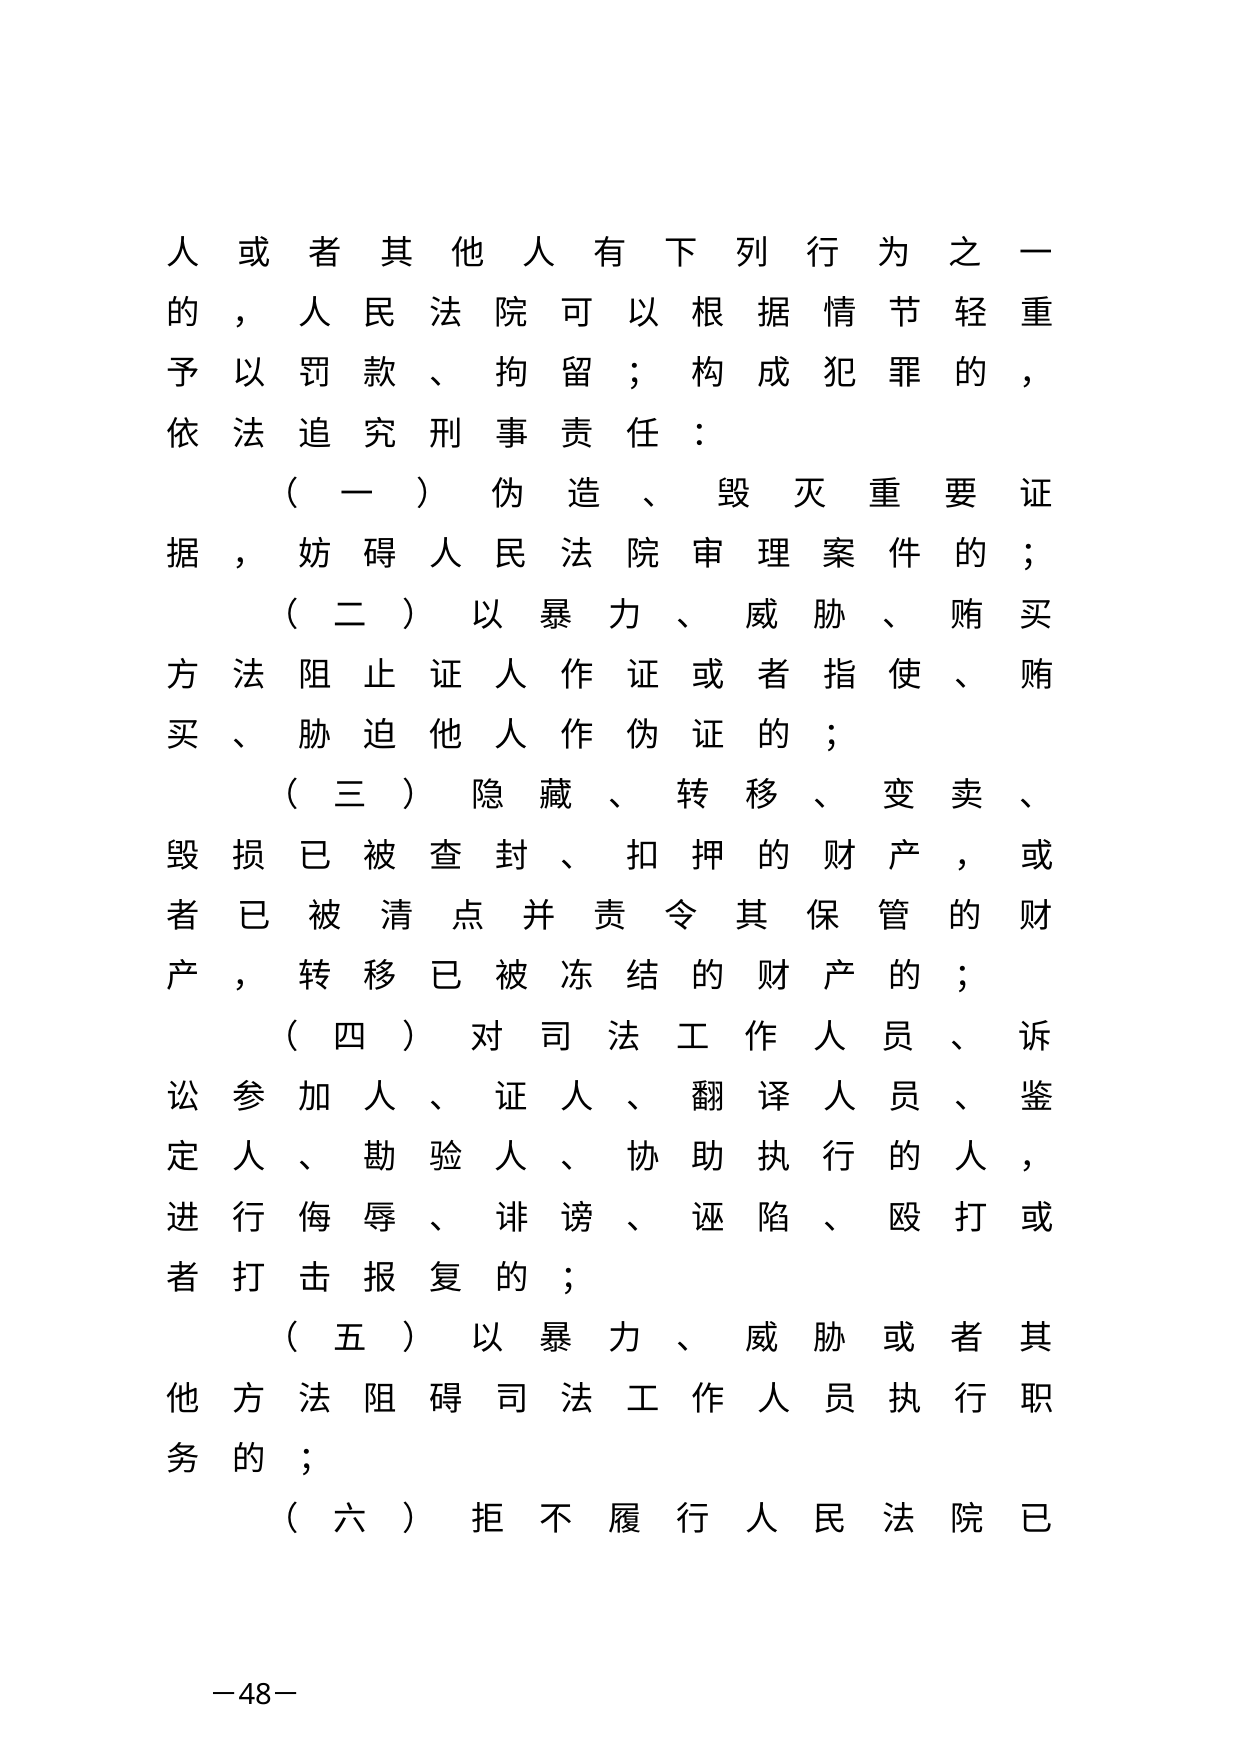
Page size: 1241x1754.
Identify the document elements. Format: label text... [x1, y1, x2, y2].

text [167, 219, 1085, 461]
text （二）以暴力、威胁、贿买方法阻止证人作证或者指使、贿买、胁迫他人作伪证的； [167, 581, 1085, 762]
text （五）以暴力、威胁或者其他方法阻碍司法工作人员执行职务的； [167, 1305, 1085, 1486]
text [167, 1486, 1085, 1546]
text （三）隐藏、转移、变卖、毁损已被查封、扣押的财产，或者已被清点并责令其保管的财产，转移已被冻结的财产的； [167, 762, 1085, 1003]
text （一）伪造、毁灭重要证据，妨碍人民法院审理案件的； [167, 461, 1085, 581]
text （四）对司法工作人员、诉讼参加人、证人、翻译人员、鉴定人、勘验人、协助执行的人，进行侮辱、诽谤、诬陷、殴打或者打击报复的； [167, 1003, 1085, 1305]
